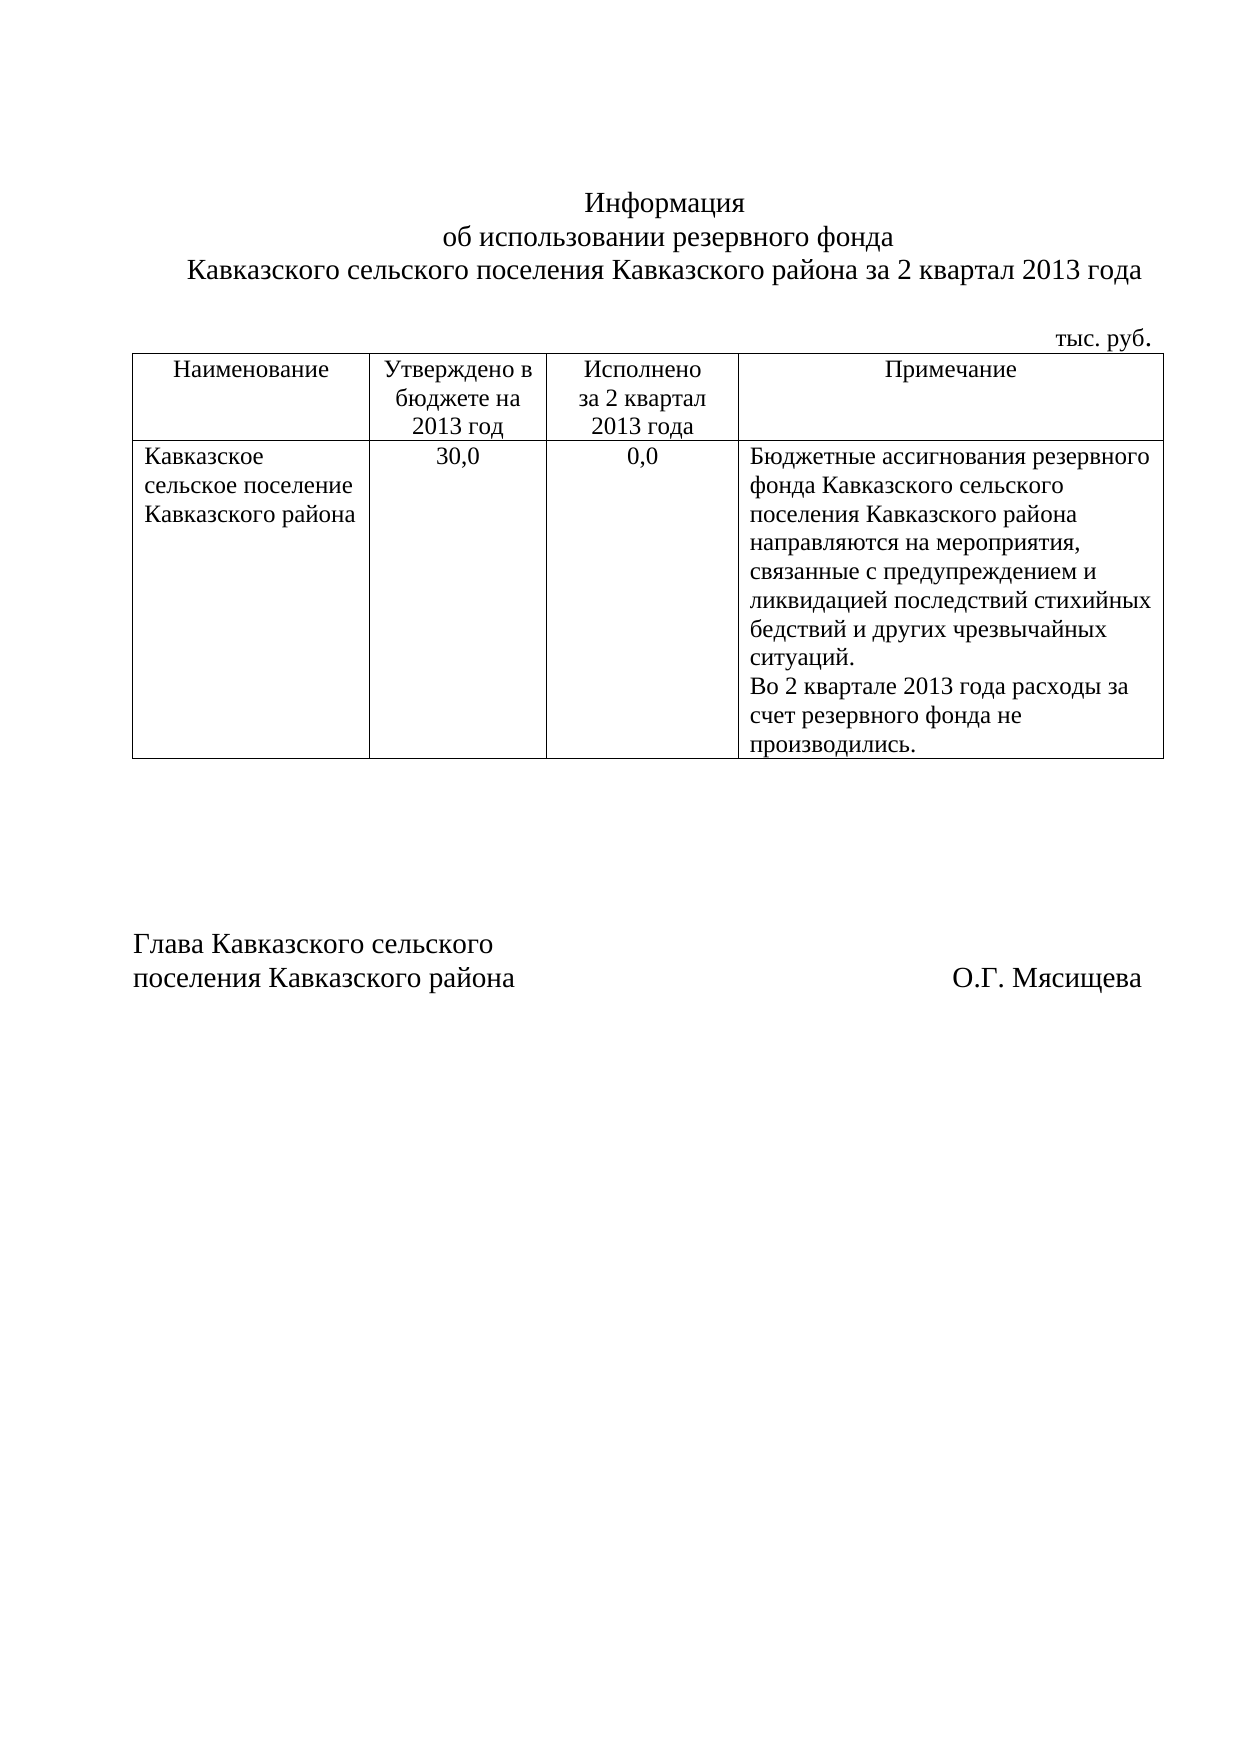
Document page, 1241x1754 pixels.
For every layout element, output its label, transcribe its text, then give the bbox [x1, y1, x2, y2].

table_header Примечание [739, 354, 1163, 440]
text тыс. руб. [177, 319, 1152, 353]
text Информация [177, 185, 1152, 219]
table_header Наименование [133, 354, 369, 440]
table_cell Кавказское сельское поселение Кавказского района [133, 441, 369, 757]
text поселения Кавказского района О.Г. Мясищева [133, 960, 1152, 993]
text Кавказского сельского поселения Кавказского района за 2 квартал 2013 года [177, 252, 1152, 286]
table_header Утверждено в бюджете на 2013 год [370, 354, 546, 440]
table_cell 0,0 [547, 441, 738, 757]
text об использовании резервного фонда [177, 219, 1152, 252]
table_cell 30,0 [370, 441, 546, 757]
table_header Исполнено за 2 квартал 2013 года [547, 354, 738, 440]
text Глава Кавказского сельского [133, 926, 1152, 960]
table_cell Бюджетные ассигнования резервного фонда Кавказского сельского поселения Кавказского района направляются на мероприятия, связанные с предупреждением и ликвидацией последствий стихийных бедствий и других чрезвычайных ситуаций. Во 2 квартале 2013 года расходы за счет резервного фонда не производились. [739, 441, 1163, 757]
